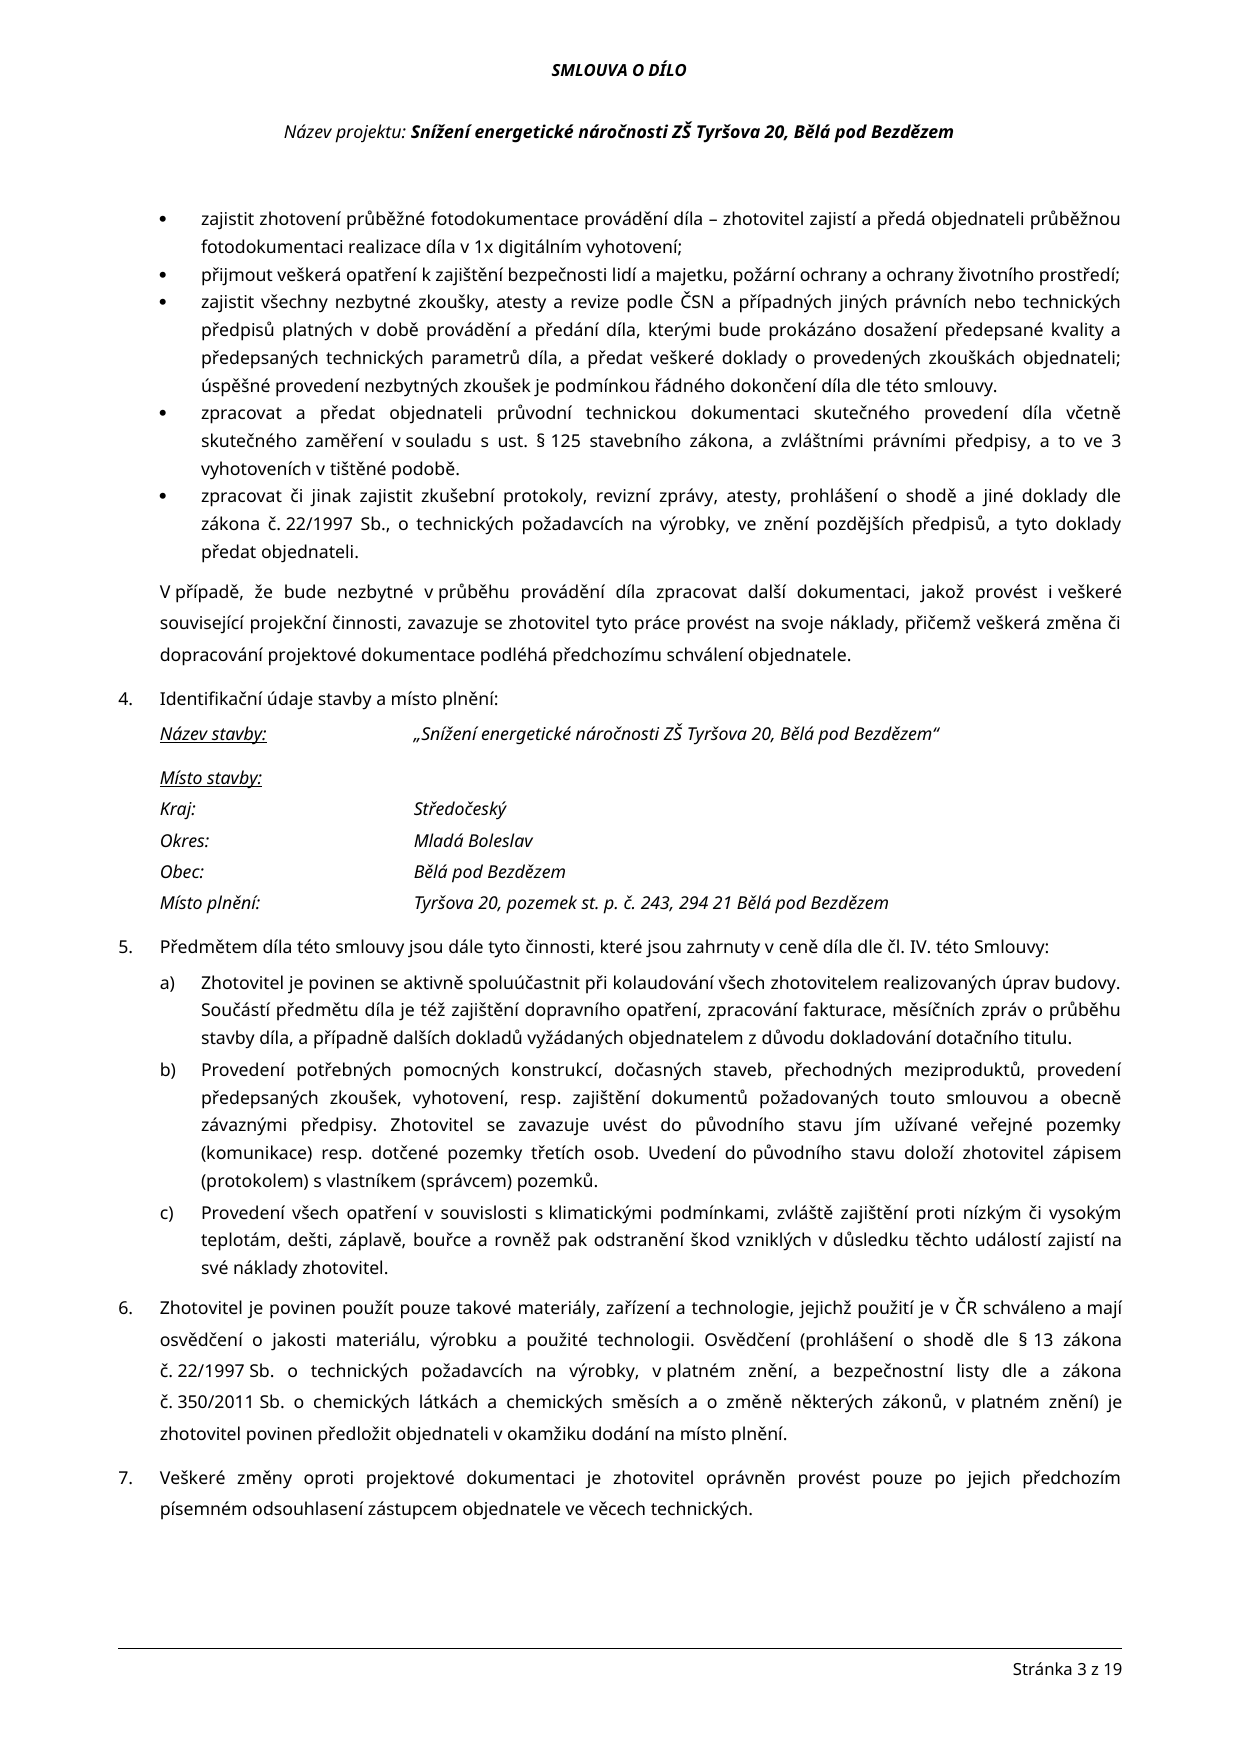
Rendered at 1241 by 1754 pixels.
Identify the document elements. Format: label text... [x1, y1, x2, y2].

text Název stavby: [159, 722, 1122, 746]
text Obec: Bělá pod Bezdězem [159, 859, 1122, 884]
text Místo plnění: Tyršova 20, pozemek st. p. č. 243, 294 21 Bělá pod Bezdězem [159, 891, 1122, 915]
text zajistit všechny nezbytné zkoušky, atesty a revize podle ČSN a případných jiných právních nebo technických předpisů platných v době provádění a předání díla, kterými bude prokázáno dosažení předepsané kvality a předepsaných technických parametrů díla, a předat veškeré doklady o provedených zkouškách objednateli; úspěšné provedení nezbytných zkoušek je podmínkou řádného dokončení díla dle této smlouvy. [159, 290, 1122, 397]
text Místo stavby: [159, 765, 1122, 789]
text Zhotovitel je povinen použít pouze takové materiály, zařízení a technologie, jejichž použití je v ČR schváleno a mají osvědčení o jakosti materiálu, výrobku a použité technologii. Osvědčení (prohlášení o shodě dle § 13 zákona č. 22/1997 Sb. o technických požadavcích na výrobky, v platném znění, a bezpečnostní listy dle a zákona č. 350/2011 Sb. o chemických látkách a chemických směsích a o změně některých zákonů, v platném znění) je zhotovitel povinen předložit objednateli v okamžiku dodání na místo plnění. [118, 1296, 1122, 1445]
text zajistit zhotovení průběžné fotodokumentace provádění díla – zhotovitel zajistí a předá objednateli průběžnou fotodokumentaci realizace díla v 1x digitálním vyhotovení; [159, 207, 1122, 259]
text Provedení všech opatření v souvislosti s klimatickými podmínkami, zvláště zajištění proti nízkým či vysokým teplotám, dešti, záplavě, bouřce a rovněž pak odstranění škod vzniklých v důsledku těchto událostí zajistí na své náklady zhotovitel. [159, 1200, 1122, 1280]
text Okres: Mladá Boleslav [159, 828, 1122, 852]
text Zhotovitel je povinen se aktivně spoluúčastnit při kolaudování všech zhotovitelem realizovaných úprav budovy. Součástí předmětu díla je též zajištění dopravního opatření, zpracování fakturace, měsíčních zpráv o průběhu stavby díla, a případně dalších dokladů vyžádaných objednatelem z důvodu dokladování dotačního titulu. [159, 970, 1122, 1050]
text Identifikační údaje stavby a místo plnění: [118, 686, 1122, 710]
text přijmout veškerá opatření k zajištění bezpečnosti lidí a majetku, požární ochrany a ochrany životního prostředí; [159, 262, 1122, 286]
text Veškeré změny oproti projektové dokumentaci je zhotovitel oprávněn provést pouze po jejich předchozím písemném odsouhlasení zástupcem objednatele ve věcech technických. [118, 1465, 1122, 1521]
text V případě, že bude nezbytné v průběhu provádění díla zpracovat další dokumentaci, jakož provést i veškeré související projekční činnosti, zavazuje se zhotovitel tyto práce provést na svoje náklady, přičemž veškerá změna či dopracování projektové dokumentace podléhá předchozímu schválení objednatele. [159, 579, 1122, 666]
text Předmětem díla této smlouvy jsou dále tyto činnosti, které jsou zahrnuty v ceně díla dle čl. IV. této Smlouvy: [118, 935, 1122, 959]
text zpracovat a předat objednateli průvodní technickou dokumentaci skutečného provedení díla včetně skutečného zaměření v souladu s ust. § 125 stavebního zákona, a zvláštními právními předpisy, a to ve 3 vyhotoveních v tištěné podobě. [159, 401, 1122, 480]
text zpracovat či jinak zajistit zkušební protokoly, revizní zprávy, atesty, prohlášení o shodě a jiné doklady dle zákona č. 22/1997 Sb., o technických požadavcích na výrobky, ve znění pozdějších předpisů, a tyto doklady předat objednateli. [159, 484, 1122, 563]
text Kraj: Středočeský [159, 797, 1122, 821]
text Provedení potřebných pomocných konstrukcí, dočasných staveb, přechodných meziproduktů, provedení předepsaných zkoušek, vyhotovení, resp. zajištění dokumentů požadovaných touto smlouvou a obecně závaznými předpisy. Zhotovitel se zavazuje uvést do původního stavu jím užívané veřejné pozemky (komunikace) resp. dotčené pozemky třetích osob. Uvedení do původního stavu doloží zhotovitel zápisem (protokolem) s vlastníkem (správcem) pozemků. [159, 1057, 1122, 1192]
